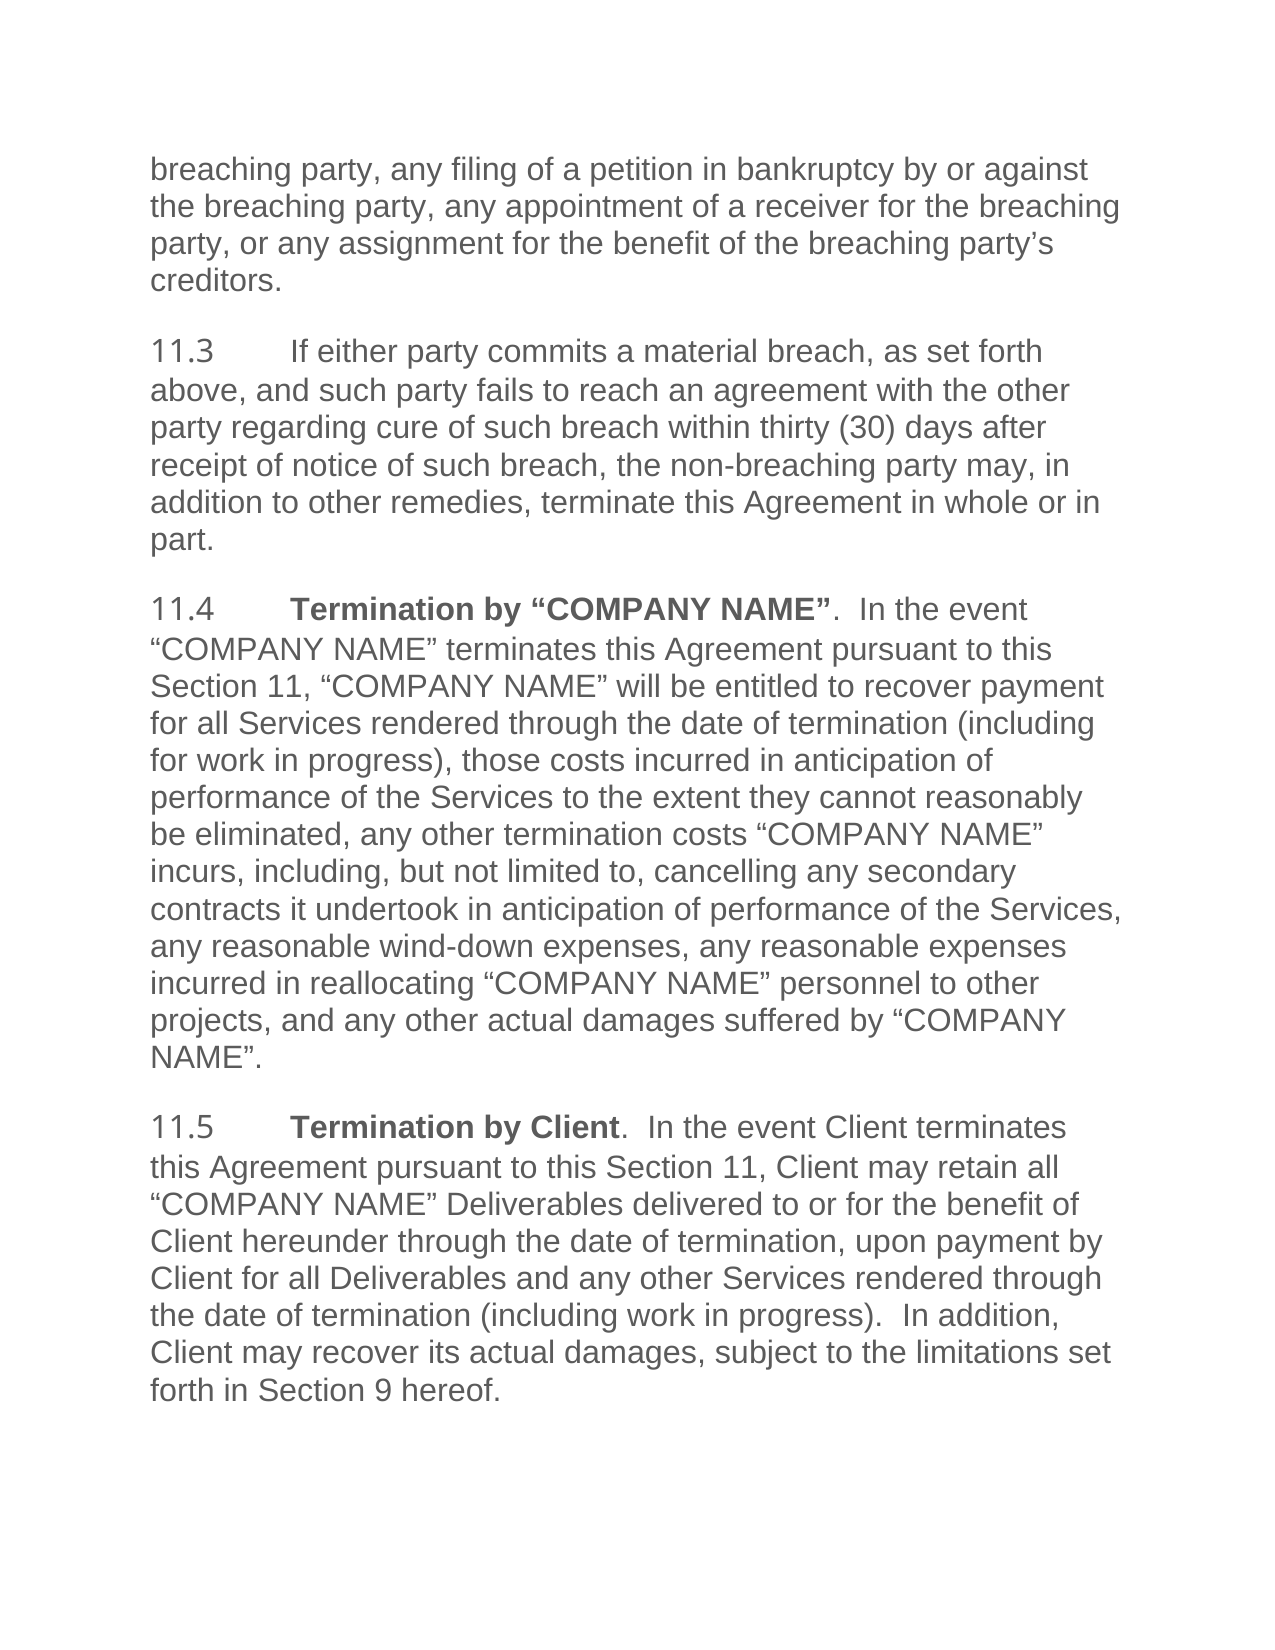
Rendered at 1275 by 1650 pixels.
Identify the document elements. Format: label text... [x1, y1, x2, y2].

text breaching party, any filing of a petition in bankruptcy by or against the breaching party, any appointment of a receiver for the breaching party, or any assignment for the benefit of the breaching party’s creditors. [150, 150, 1125, 298]
text 11.5 Termination by Client. In the event Client terminates this Agreement pursuant to this Section 11, Client may retain all “COMPANY NAME” Deliverables delivered to or for the benefit of Client hereunder through the date of termination, upon payment by Client for all Deliverables and any other Services rendered through the date of termination (including work in progress). In addition, Client may recover its actual damages, subject to the limitations set forth in Section 9 hereof. [150, 1104, 1125, 1408]
text 11.3 If either party commits a material breach, as set forth above, and such party fails to reach an agreement with the other party regarding cure of such breach within thirty (30) days after receipt of notice of such breach, the non-breaching party may, in addition to other remedies, terminate this Agreement in whole or in part. [150, 327, 1125, 557]
text 11.4 Termination by “COMPANY NAME”. In the event “COMPANY NAME” terminates this Agreement pursuant to this Section 11, “COMPANY NAME” will be entitled to recover payment for all Services rendered through the date of termination (including for work in progress), those costs incurred in anticipation of performance of the Services to the extent they cannot reasonably be eliminated, any other termination costs “COMPANY NAME” incurs, including, but not limited to, cancelling any secondary contracts it undertook in anticipation of performance of the Services, any reasonable wind-down expenses, any reasonable expenses incurred in reallocating “COMPANY NAME” personnel to other projects, and any other actual damages suffered by “COMPANY NAME”. [150, 586, 1125, 1075]
